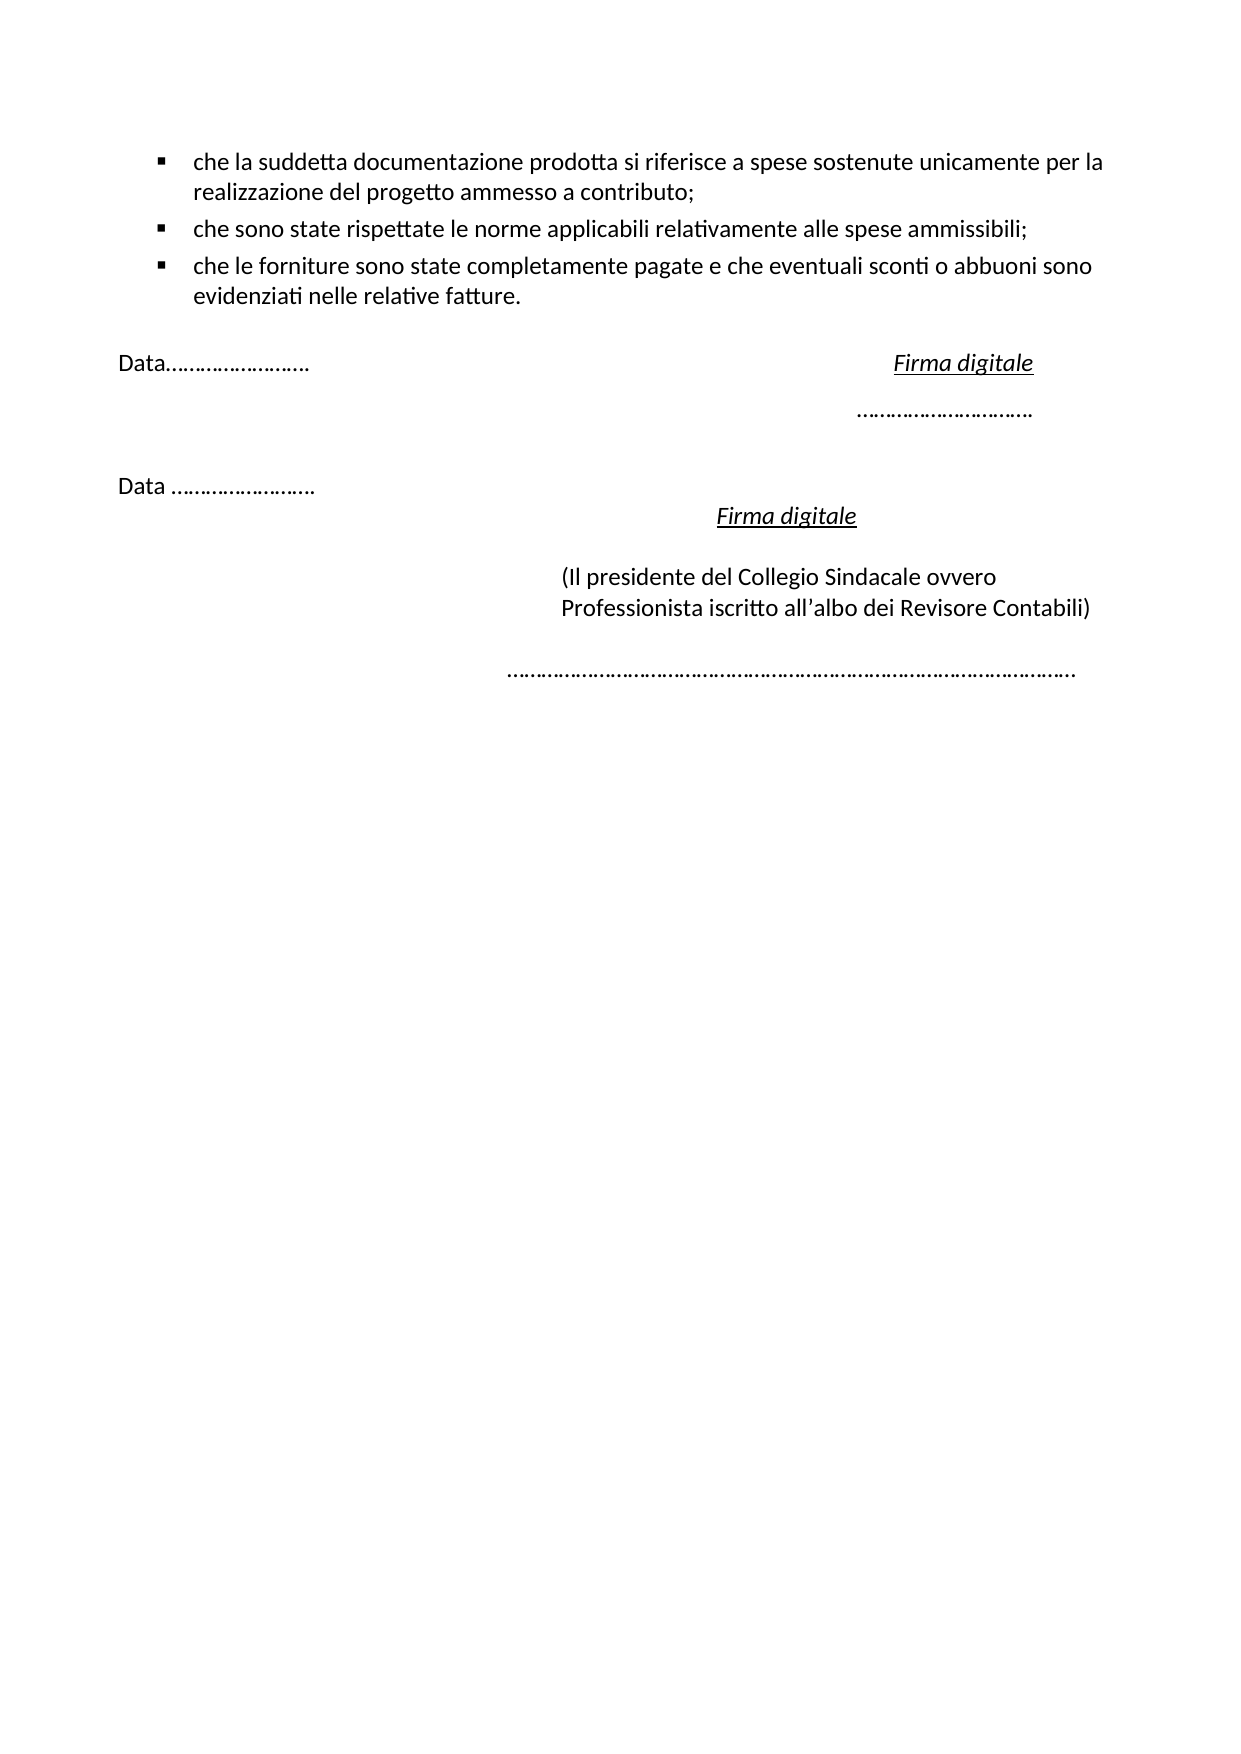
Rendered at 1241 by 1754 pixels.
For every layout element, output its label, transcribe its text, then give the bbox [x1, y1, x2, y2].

list che le forniture sono state completamente pagate e che eventuali sconti o abbuoni sono evidenziati nelle relative fatture. [156, 250, 1122, 311]
text Data……………………. Firma digitale [77, 348, 1033, 378]
text …………………………. [77, 393, 1033, 424]
list che sono state rispettate le norme applicabili relativamente alle spese ammissibili; [155, 213, 1146, 243]
list che la suddetta documentazione prodotta si riferisce a spese sostenute unicamente per la realizzazione del progetto ammesso a contributo; [156, 146, 1122, 207]
text Data ……………………. [118, 470, 1146, 500]
text Firma digitale [716, 500, 1146, 531]
text ……………………………………………………………………………………… [507, 653, 1146, 683]
text (Il presidente del Collegio Sindacale ovvero [561, 561, 1146, 592]
text Professionista iscritto all’albo dei Revisore Contabili) [561, 592, 1146, 622]
